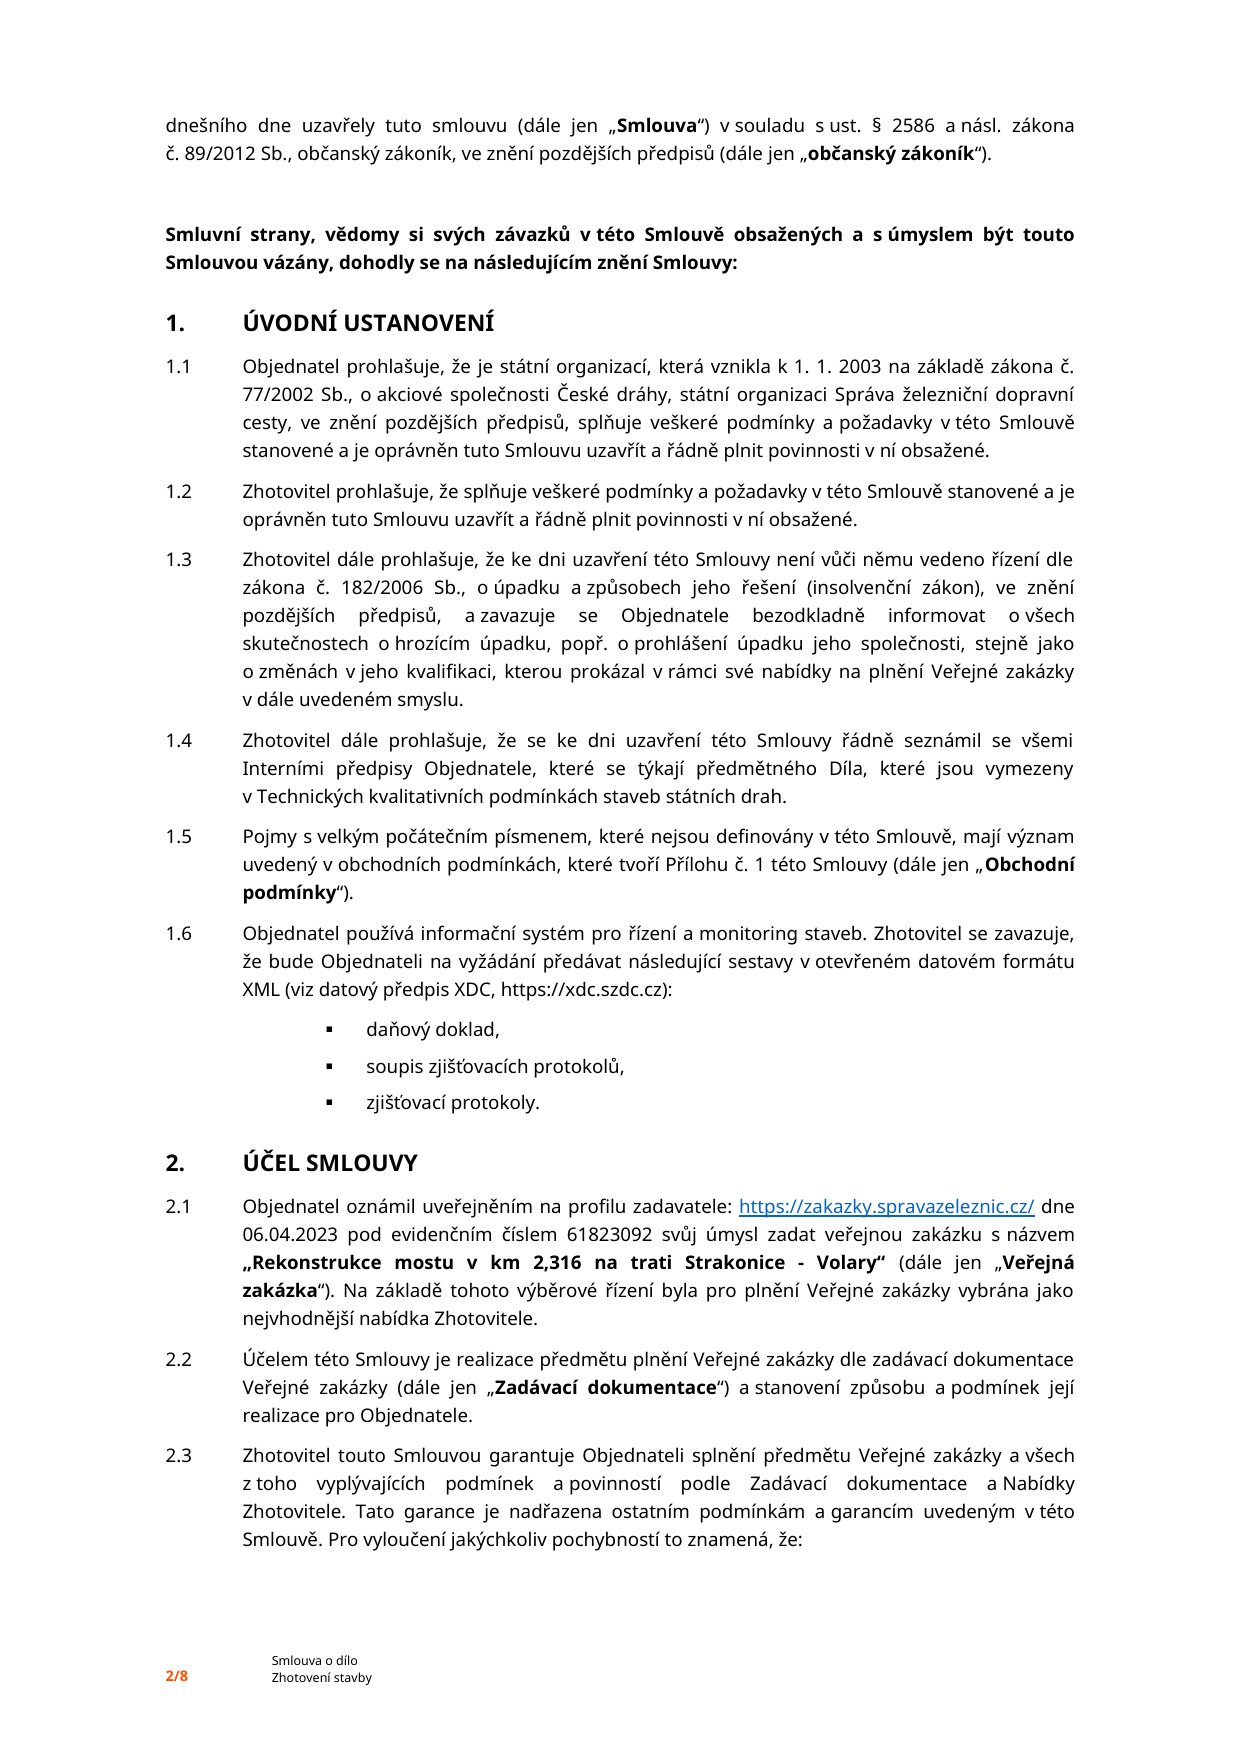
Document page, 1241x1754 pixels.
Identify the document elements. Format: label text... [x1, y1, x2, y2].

text Objednatel oznámil uveřejněním na profilu zadavatele: https://zakazky.spravazeleznic.cz/ dne 06.04.2023 pod evidenčním číslem 61823092 svůj úmysl zadat veřejnou zakázku s názvem „Rekonstrukce mostu v km 2,316 na trati Strakonice - Volary“ (dále jen „Veřejná zakázka“). Na základě tohoto výběrové řízení byla pro plnění Veřejné zakázky vybrána jako nejvhodnější nabídka Zhotovitele. [165, 1193, 1075, 1331]
text zjišťovací protokoly. [325, 1089, 1075, 1115]
text Objednatel používá informační systém pro řízení a monitoring staveb. Zhotovitel se zavazuje, že bude Objednateli na vyžádání předávat následující sestavy v otevřeném datovém formátu XML (viz datový předpis XDC, https://xdc.szdc.cz): [165, 920, 1075, 1002]
text Pojmy s velkým počátečním písmenem, které nejsou definovány v této Smlouvě, mají význam uvedený v obchodních podmínkách, které tvoří Přílohu č. 1 této Smlouvy (dále jen „Obchodní podmínky“). [165, 824, 1075, 905]
text dnešního dne uzavřely tuto smlouvu (dále jen „Smlouva“) v souladu s ust. § 2586 a násl. zákona č. 89/2012 Sb., občanský zákoník, ve znění pozdějších předpisů (dále jen „občanský zákoník“). [165, 112, 1075, 166]
text Zhotovitel dále prohlašuje, že se ke dni uzavření této Smlouvy řádně seznámil se všemi Interními předpisy Objednatele, které se týkají předmětného Díla, které jsou vymezeny v Technických kvalitativních podmínkách staveb státních drah. [165, 727, 1075, 809]
text Zhotovitel touto Smlouvou garantuje Objednateli splnění předmětu Veřejné zakázky a všech z toho vyplývajících podmínek a povinností podle Zadávací dokumentace a Nabídky Zhotovitele. Tato garance je nadřazena ostatním podmínkám a garancím uvedeným v této Smlouvě. Pro vyloučení jakýchkoliv pochybností to znamená, že: [165, 1443, 1075, 1552]
text Zhotovitel dále prohlašuje, že ke dni uzavření této Smlouvy není vůči němu vedeno řízení dle zákona č. 182/2006 Sb., o úpadku a způsobech jeho řešení (insolvenční zákon), ve znění pozdějších předpisů, a zavazuje se Objednatele bezodkladně informovat o všech skutečnostech o hrozícím úpadku, popř. o prohlášení úpadku jeho společnosti, stejně jako o změnách v jeho kvalifikaci, kterou prokázal v rámci své nabídky na plnění Veřejné zakázky v dále uvedeném smyslu. [165, 546, 1075, 712]
text soupis zjišťovacích protokolů, [325, 1053, 1075, 1079]
text ÚČEL SMLOUVY [165, 1147, 1075, 1178]
text Zhotovitel prohlašuje, že splňuje veškeré podmínky a požadavky v této Smlouvě stanovené a je oprávněn tuto Smlouvu uzavřít a řádně plnit povinnosti v ní obsažené. [165, 478, 1075, 531]
text daňový doklad, [325, 1017, 1075, 1042]
text ÚVODNÍ USTANOVENÍ [165, 306, 1075, 338]
text Objednatel prohlašuje, že je státní organizací, která vznikla k 1. 1. 2003 na základě zákona č. 77/2002 Sb., o akciové společnosti České dráhy, státní organizaci Správa železniční dopravní cesty, ve znění pozdějších předpisů, splňuje veškeré podmínky a požadavky v této Smlouvě stanovené a je oprávněn tuto Smlouvu uzavřít a řádně plnit povinnosti v ní obsažené. [165, 353, 1075, 463]
text Smluvní strany, vědomy si svých závazků v této Smlouvě obsažených a s úmyslem být touto Smlouvou vázány, dohodly se na následujícím znění Smlouvy: [165, 221, 1075, 275]
text Účelem této Smlouvy je realizace předmětu plnění Veřejné zakázky dle zadávací dokumentace Veřejné zakázky (dále jen „Zadávací dokumentace“) a stanovení způsobu a podmínek její realizace pro Objednatele. [165, 1346, 1075, 1428]
